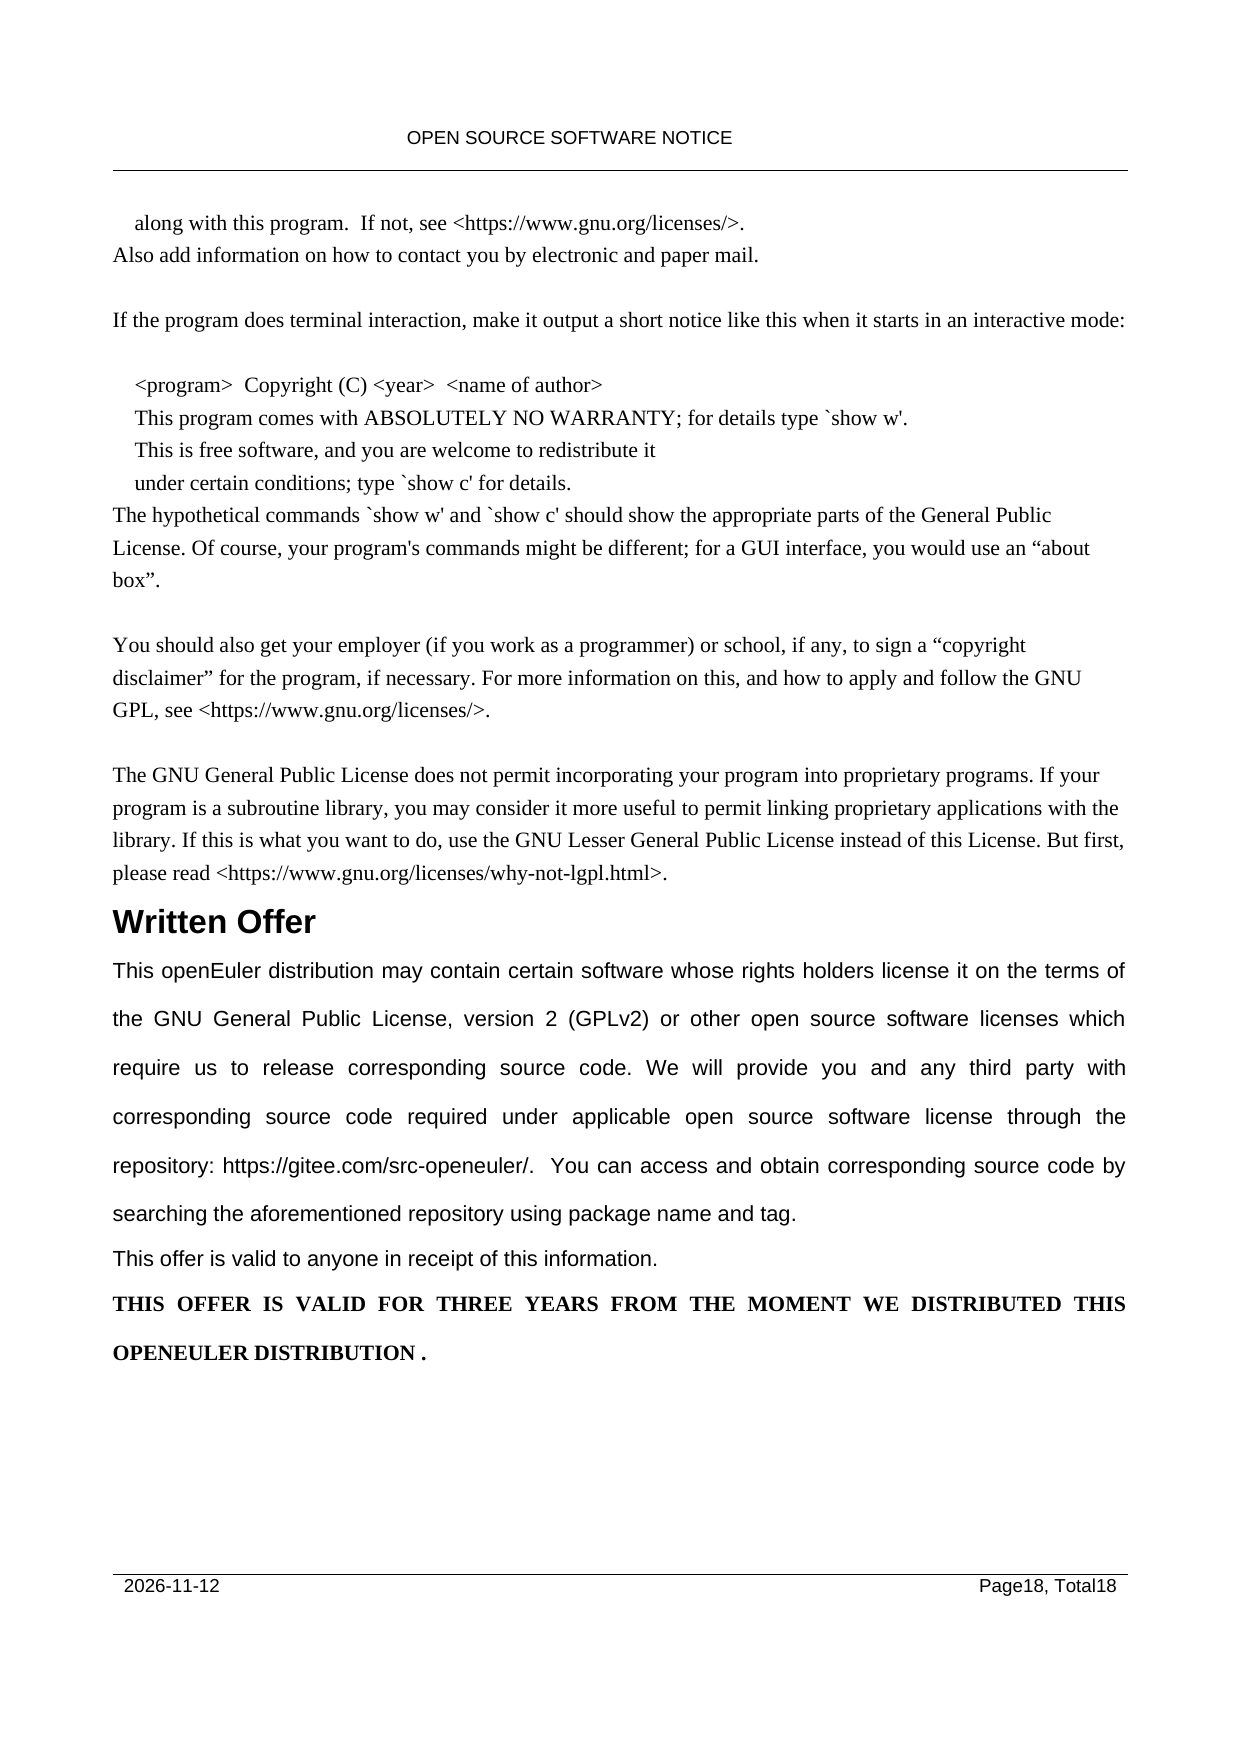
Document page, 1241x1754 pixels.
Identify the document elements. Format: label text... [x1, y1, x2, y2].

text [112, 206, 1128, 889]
text THIS OFFER IS VALID FOR THREE YEARS FROM THE MOMENT WE DISTRIBUTED THIS OPENEULER DISTRIBUTION . [112, 1288, 1128, 1369]
text This offer is valid to anyone in receipt of this information. [112, 1243, 1128, 1275]
text Written Offer [112, 889, 1128, 954]
text This openEuler distribution may contain certain software whose rights holders license it on the terms of the GNU General Public License, version 2 (GPLv2) or other open source software licenses which require us to release corresponding source code. We will provide you and any third party with corresponding source code required under applicable open source software license through the repository: https://gitee.com/src-openeuler/. You can access and obtain corresponding source code by searching the aforementioned repository using package name and tag. [112, 954, 1128, 1230]
